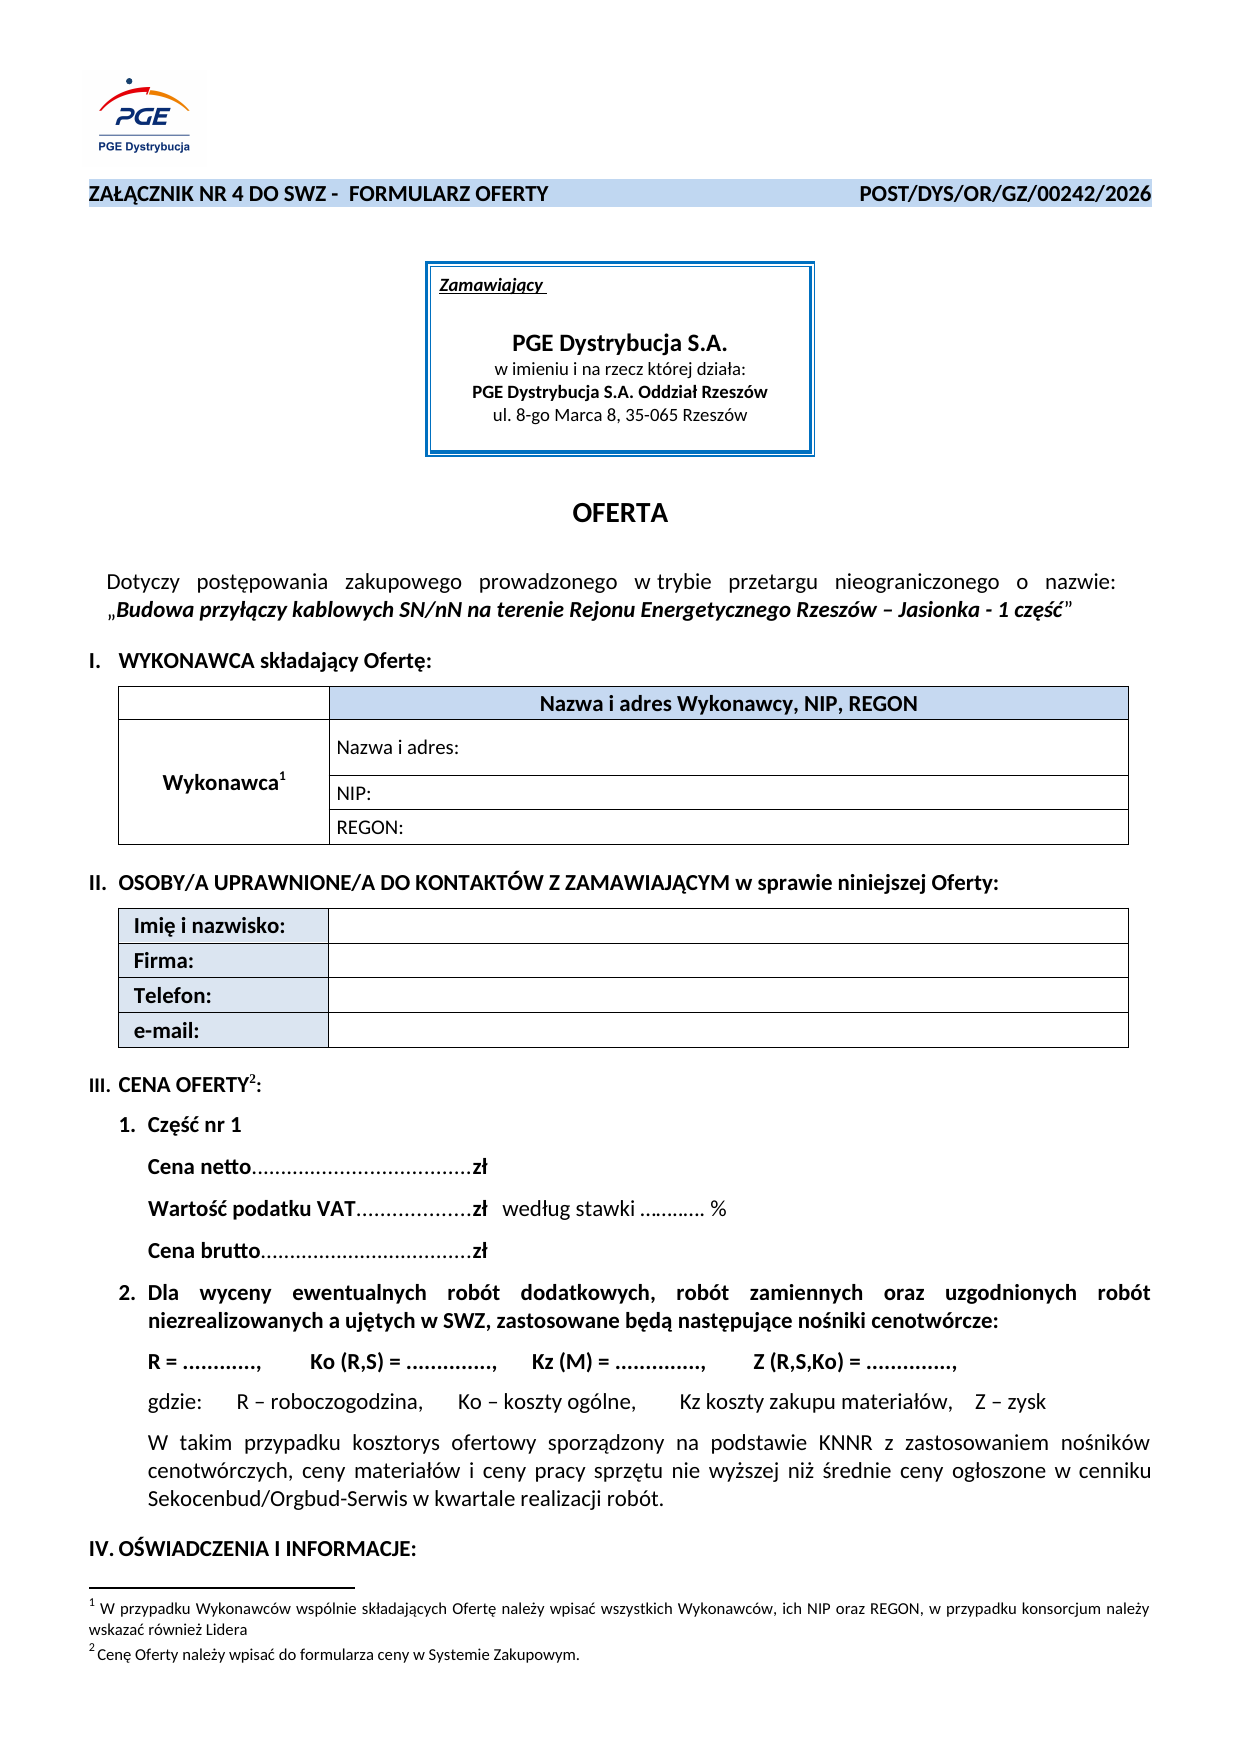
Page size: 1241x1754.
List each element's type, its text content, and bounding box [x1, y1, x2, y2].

text Cena netto zł [148, 1152, 1152, 1180]
table_cell [329, 978, 1128, 1012]
table_cell NIP: [330, 776, 1128, 809]
picture [82, 70, 207, 167]
table_cell [329, 944, 1128, 977]
table_header Nazwa i adres Wykonawcy, NIP, REGON [330, 687, 1128, 719]
text gdzie: R – roboczogodzina, Ko – koszty ogólne, Kz koszty zakupu materiałów, Z – zysk [148, 1387, 1152, 1415]
text R = ............, Ko (R,S) = .............., Kz (M) = .............., Z (R,S,Ko) = .............., [148, 1347, 1152, 1375]
table_cell Firma: [119, 944, 328, 977]
table_header [329, 909, 1128, 942]
text OŚWIADCZENIA I INFORMACJE: [89, 1537, 1152, 1562]
table_cell Wykonawca [119, 720, 329, 844]
subtitle OFERTA [89, 494, 1152, 530]
table_header [119, 687, 329, 719]
table_header Imię i nazwisko: [119, 909, 328, 942]
table_header Zamawiający PGE Dystrybucja S.A. w imieniu i na rzecz której działa: PGE Dystrybucja S.A. Oddział Rzeszów ul. 8-go Marca 8, 35-065 Rzeszów [431, 267, 809, 450]
text Wartość podatku VAT zł według stawki ……..…. % [148, 1194, 1152, 1222]
table_cell Telefon: [119, 978, 328, 1012]
text Załącznik nr 4 do SWZ - formularz Oferty POST/DYS/OR/GZ/00242/2026 [89, 179, 1152, 207]
text Dla wyceny ewentualnych robót dodatkowych, robót zamiennych oraz uzgodnionych robót niezrealizowanych a ujętych w SWZ, zastosowane będą następujące nośniki cenotwórcze: [118, 1278, 1152, 1334]
text Cena brutto zł [148, 1236, 1152, 1264]
text Dotyczy postępowania zakupowego prowadzonego w trybie przetargu nieograniczonego o nazwie: „Budowa przyłączy kablowych SN/nN na terenie Rejonu Energetycznego Rzeszów – Jasionka - 1 część” [106, 567, 1134, 623]
text OSOBY/A UPRAWNIONE/A DO KONTAKTÓW Z ZAMAWIAJĄCYM w sprawie niniejszej Oferty: [89, 870, 1152, 895]
table_cell Nazwa i adres: [330, 720, 1128, 774]
text W takim przypadku kosztorys ofertowy sporządzony na podstawie KNNR z zastosowaniem nośników cenotwórczych, ceny materiałów i ceny pracy sprzętu nie wyższej niż średnie ceny ogłoszone w cenniku Sekocenbud/Orgbud-Serwis w kwartale realizacji robót. [148, 1428, 1152, 1512]
text CENA OFERTY: [89, 1073, 1152, 1098]
table_cell [329, 1013, 1128, 1047]
table_cell e-mail: [119, 1013, 328, 1047]
text Część nr 1 [118, 1110, 1152, 1138]
text WYKONAWCA składający Ofertę: [89, 648, 1152, 673]
table_cell REGON: [330, 810, 1128, 844]
